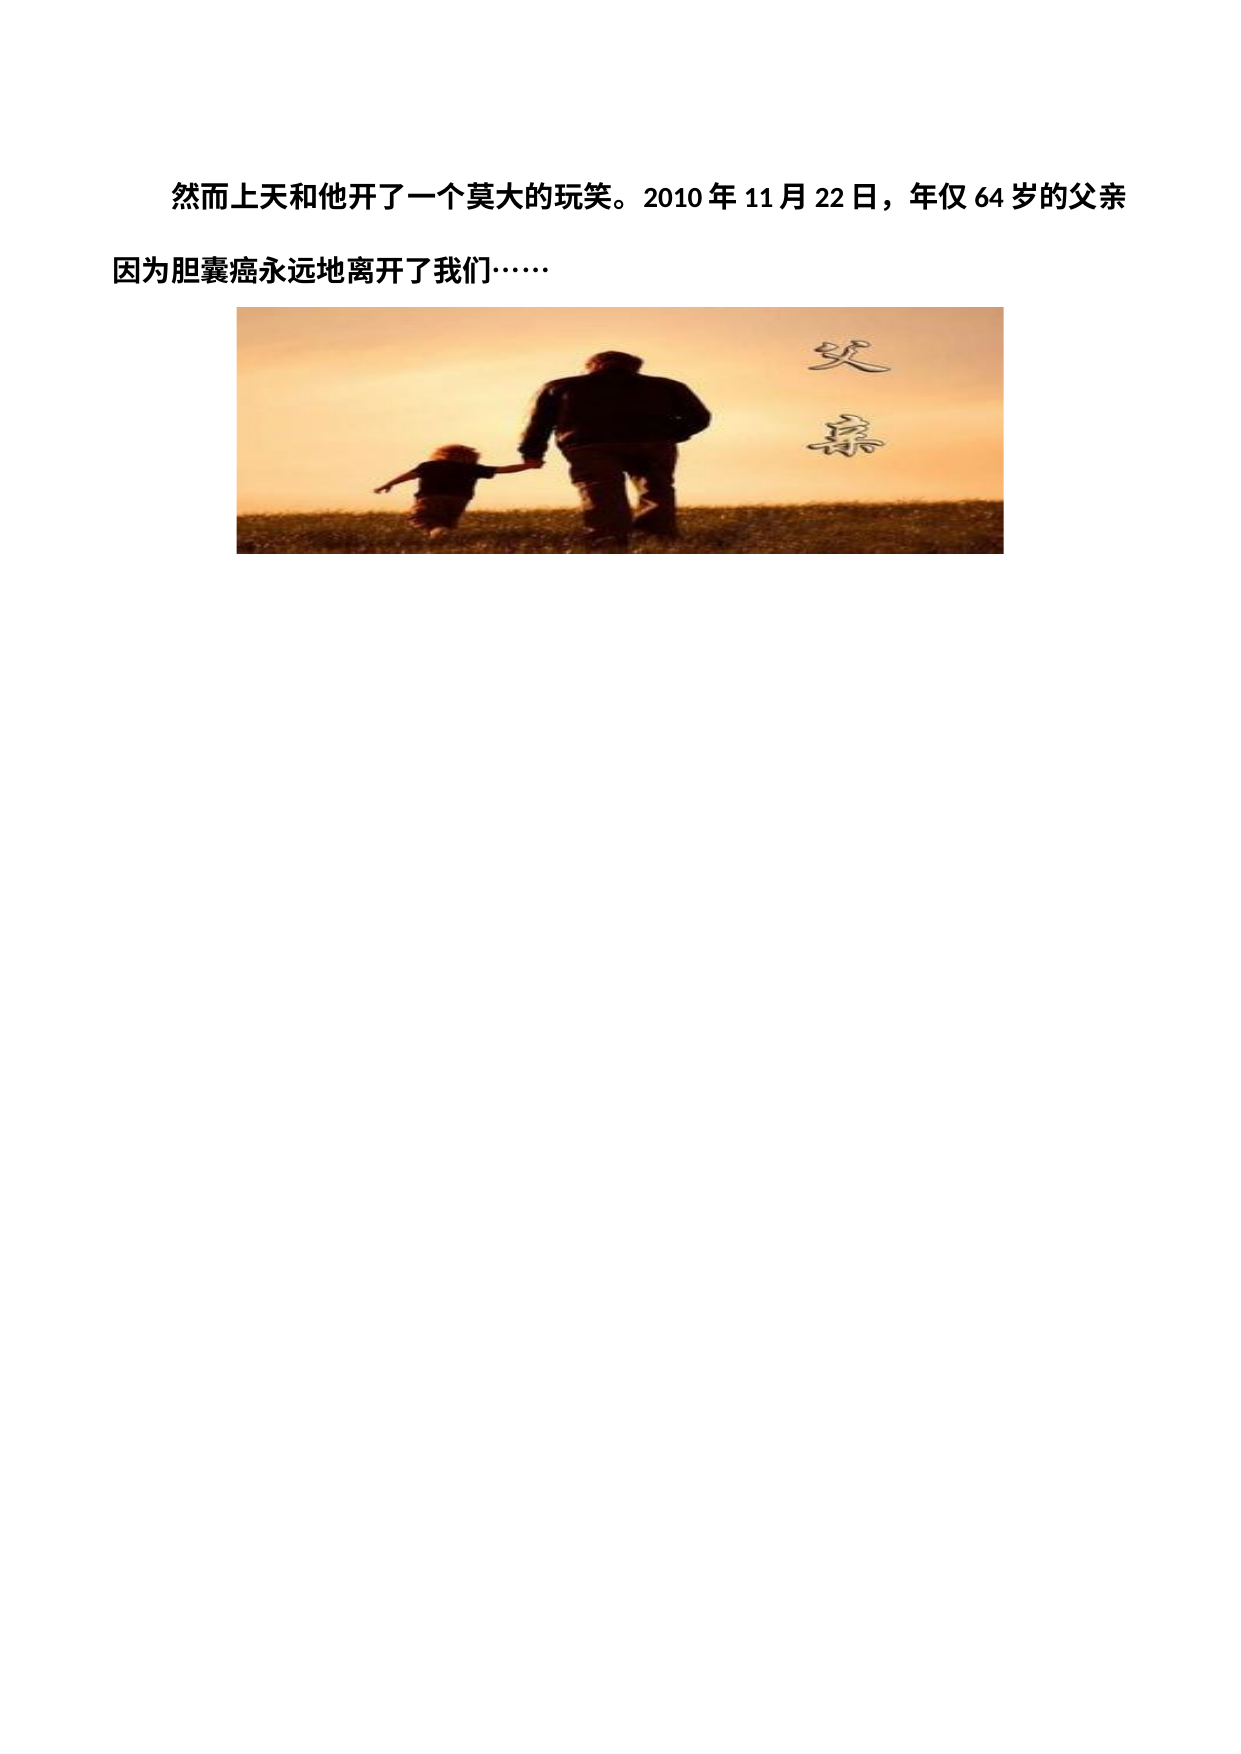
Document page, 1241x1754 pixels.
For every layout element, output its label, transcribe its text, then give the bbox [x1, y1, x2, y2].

text 然而上天和他开了一个莫大的玩笑。2010年11月22日，年仅64岁的父亲因为胆囊癌永远地离开了我们…… [112, 162, 1128, 302]
picture [236, 307, 1004, 554]
